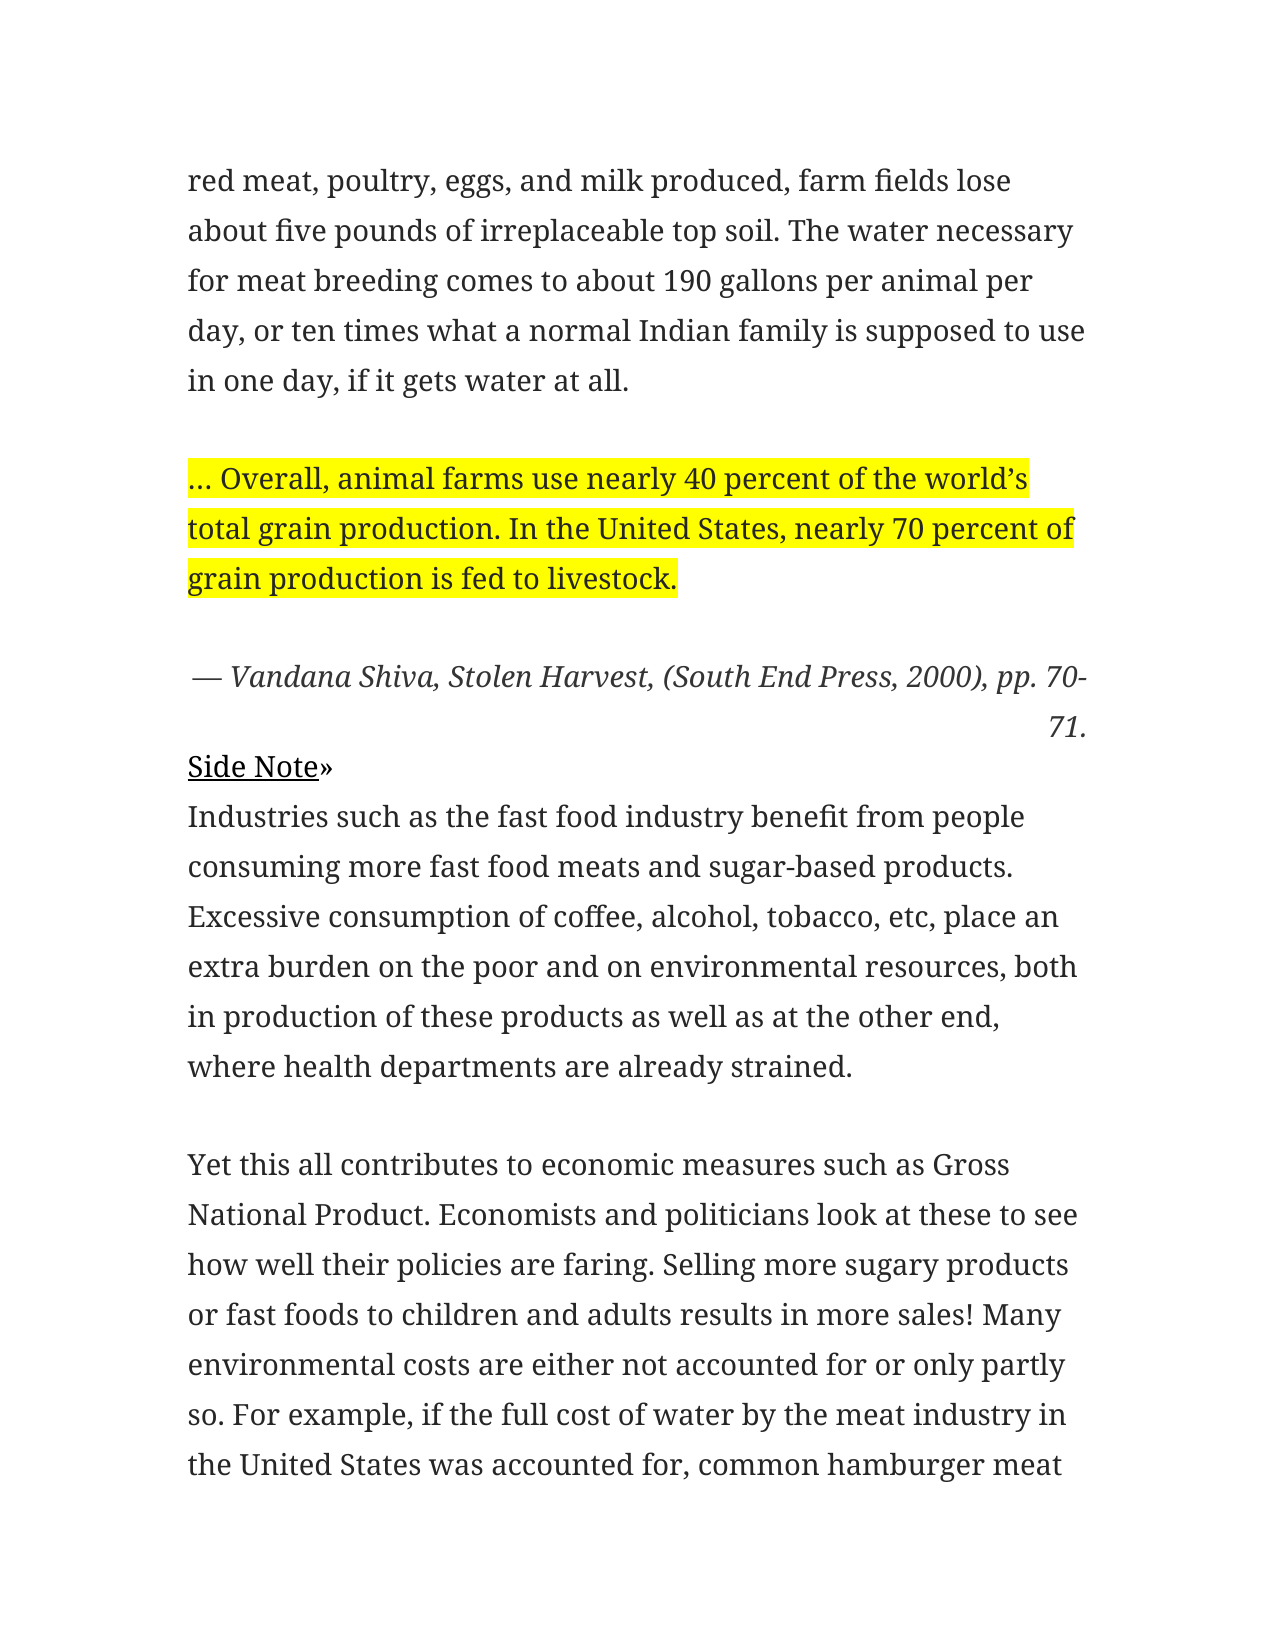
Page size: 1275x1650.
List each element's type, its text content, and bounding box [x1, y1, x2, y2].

text … Overall, animal farms use nearly 40 percent of the world’s total grain production. In the United States, nearly 70 percent of grain production is fed to livestock. [187, 448, 1087, 598]
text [187, 150, 1087, 400]
text Side Note» [187, 746, 1087, 786]
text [187, 1133, 1087, 1483]
text — Vandana Shiva, Stolen Harvest, (South End Press, 2000), pp. 70-71. [187, 646, 1087, 746]
text Industries such as the fast food industry benefit from people consuming more fast food meats and sugar-based products. Excessive consumption of coffee, alcohol, tobacco, etc, place an extra burden on the poor and on environmental resources, both in production of these products as well as at the other end, where health departments are already strained. [187, 786, 1087, 1086]
